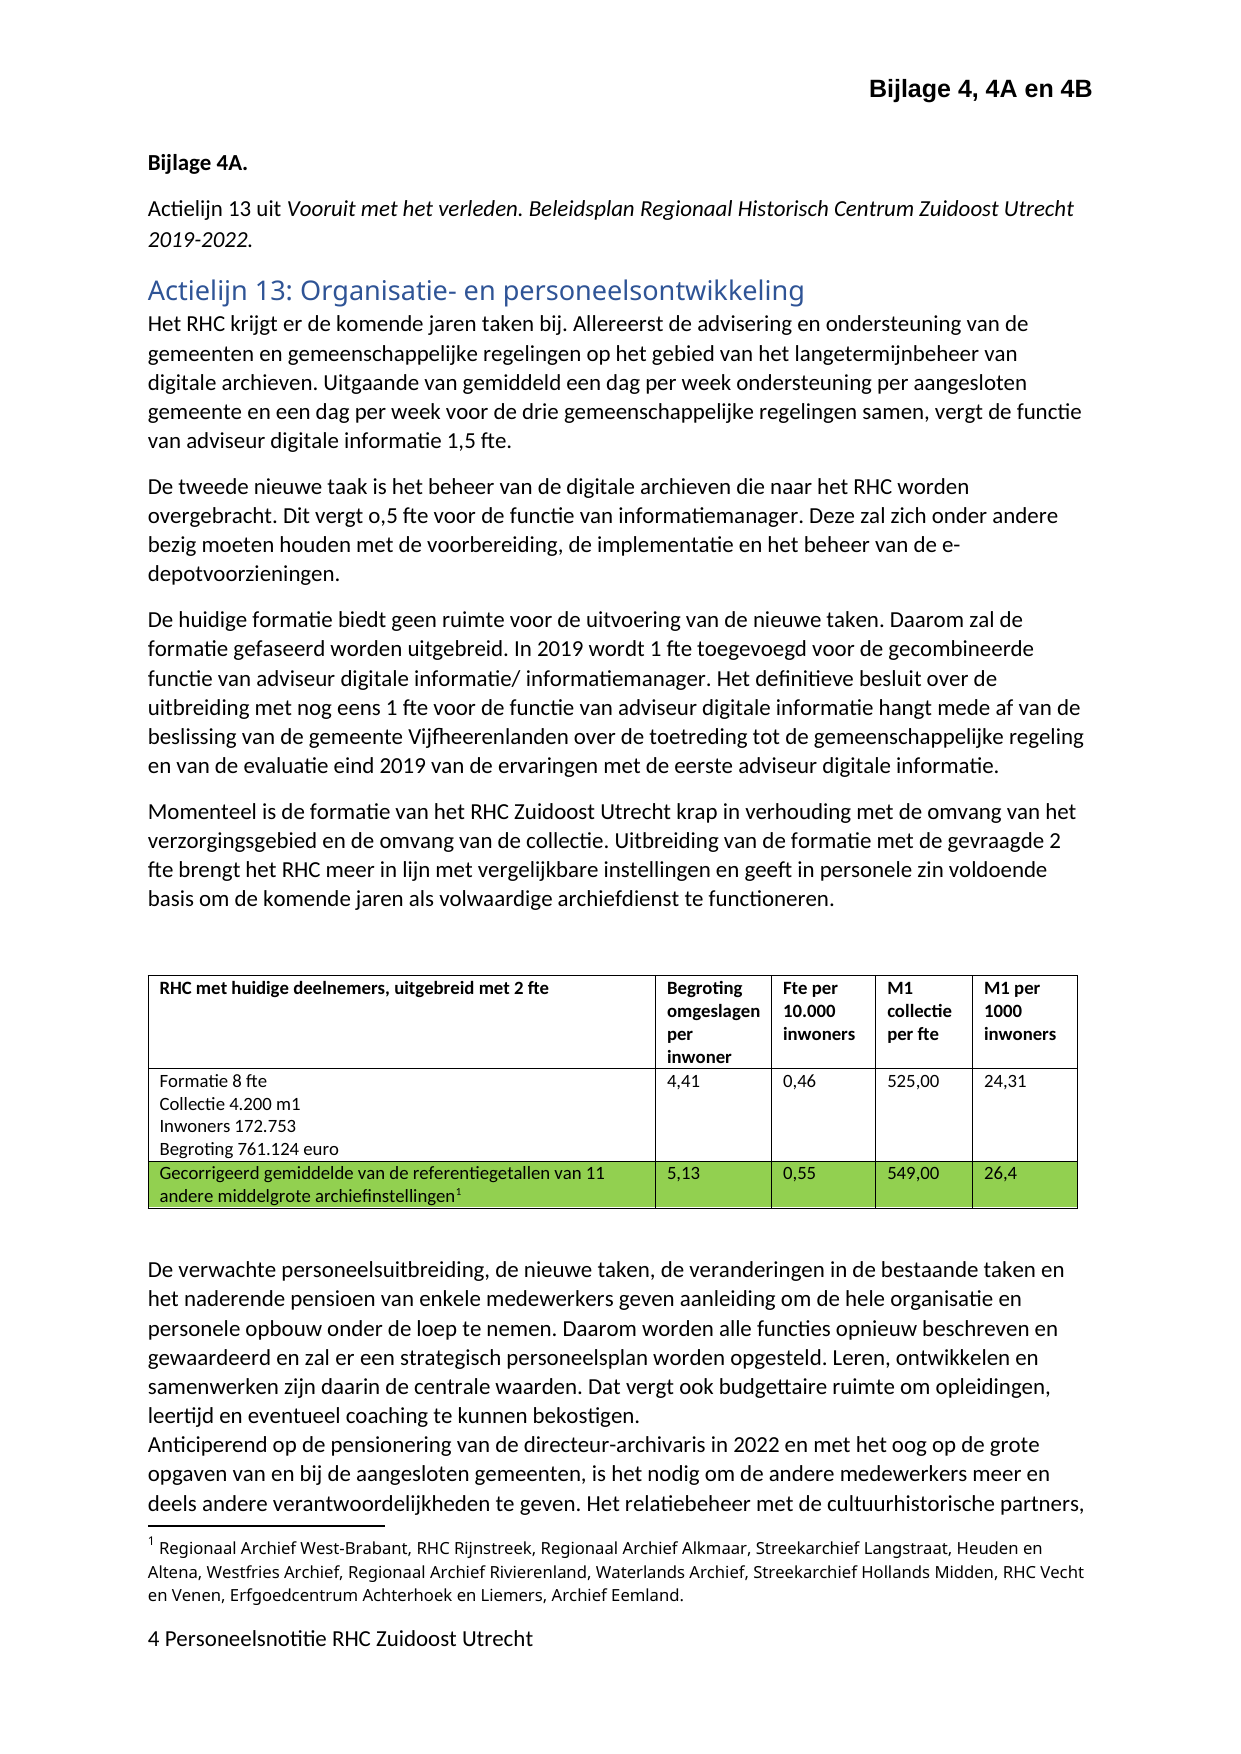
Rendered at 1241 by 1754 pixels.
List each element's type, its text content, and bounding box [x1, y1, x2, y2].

subtitle Actielijn 13: Organisatie- en personeelsontwikkeling [148, 272, 1093, 308]
table_header M1 per 1000 inwoners [973, 976, 1077, 1068]
text Bijlage 4A. [148, 148, 1093, 176]
text Het RHC krijgt er de komende jaren taken bij. Allereerst de advisering en ondersteuning van de gemeenten en gemeenschappelijke regelingen op het gebied van het langetermijnbeheer van digitale archieven. Uitgaande van gemiddeld een dag per week ondersteuning per aangesloten gemeente en een dag per week voor de drie gemeenschappelijke regelingen samen, vergt de functie van adviseur digitale informatie 1,5 fte. [148, 308, 1093, 454]
text Momenteel is de formatie van het RHC Zuidoost Utrecht krap in verhouding met de omvang van het verzorgingsgebied en de omvang van de collectie. Uitbreiding van de formatie met de gevraagde 2 fte brengt het RHC meer in lijn met vergelijkbare instellingen en geeft in personele zin voldoende basis om de komende jaren als volwaardige archiefdienst te functioneren. [148, 796, 1093, 913]
table_header RHC met huidige deelnemers, uitgebreid met 2 fte [149, 976, 655, 1068]
table_cell Formatie 8 fte Collectie 4.200 m1 Inwoners 172.753 Begroting 761.124 euro [149, 1069, 655, 1161]
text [148, 1429, 1093, 1517]
table_cell 4,41 [656, 1069, 771, 1161]
table_cell Gecorrigeerd gemiddelde van de referentiegetallen van 11 andere middelgrote archiefinstellingen [149, 1162, 655, 1207]
text Actielijn 13 uit Vooruit met het verleden. Beleidsplan Regionaal Historisch Centrum Zuidoost Utrecht 2019-2022. [148, 194, 1093, 253]
text De huidige formatie biedt geen ruimte voor de uitvoering van de nieuwe taken. Daarom zal de formatie gefaseerd worden uitgebreid. In 2019 wordt 1 fte toegevoegd voor de gecombineerde functie van adviseur digitale informatie/ informatiemanager. Het definitieve besluit over de uitbreiding met nog eens 1 fte voor de functie van adviseur digitale informatie hangt mede af van de beslissing van de gemeente Vijfheerenlanden over de toetreding tot de gemeenschappelijke regeling en van de evaluatie eind 2019 van de ervaringen met de eerste adviseur digitale informatie. [148, 604, 1093, 779]
text De verwachte personeelsuitbreiding, de nieuwe taken, de veranderingen in de bestaande taken en het naderende pensioen van enkele medewerkers geven aanleiding om de hele organisatie en personele opbouw onder de loep te nemen. Daarom worden alle functies opnieuw beschreven en gewaardeerd en zal er een strategisch personeelsplan worden opgesteld. Leren, ontwikkelen en samenwerken zijn daarin de centrale waarden. Dat vergt ook budgettaire ruimte om opleidingen, leertijd en eventueel coaching te kunnen bekostigen. [148, 1254, 1093, 1429]
text De tweede nieuwe taak is het beheer van de digitale archieven die naar het RHC worden overgebracht. Dit vergt o,5 fte voor de functie van informatiemanager. Deze zal zich onder andere bezig moeten houden met de voorbereiding, de implementatie en het beheer van de e-depotvoorzieningen. [148, 471, 1093, 588]
table_header Fte per 10.000 inwoners [772, 976, 875, 1068]
table_header Begroting omgeslagen per inwoner [656, 976, 771, 1068]
table_cell 0,55 [772, 1162, 875, 1207]
table_cell 24,31 [973, 1069, 1077, 1161]
table_header M1 collectie per fte [876, 976, 972, 1068]
table_cell 549,00 [876, 1162, 972, 1207]
table_cell 5,13 [656, 1162, 771, 1207]
table_cell 26,4 [973, 1162, 1077, 1207]
table_cell 525,00 [876, 1069, 972, 1161]
table_cell 0,46 [772, 1069, 875, 1161]
